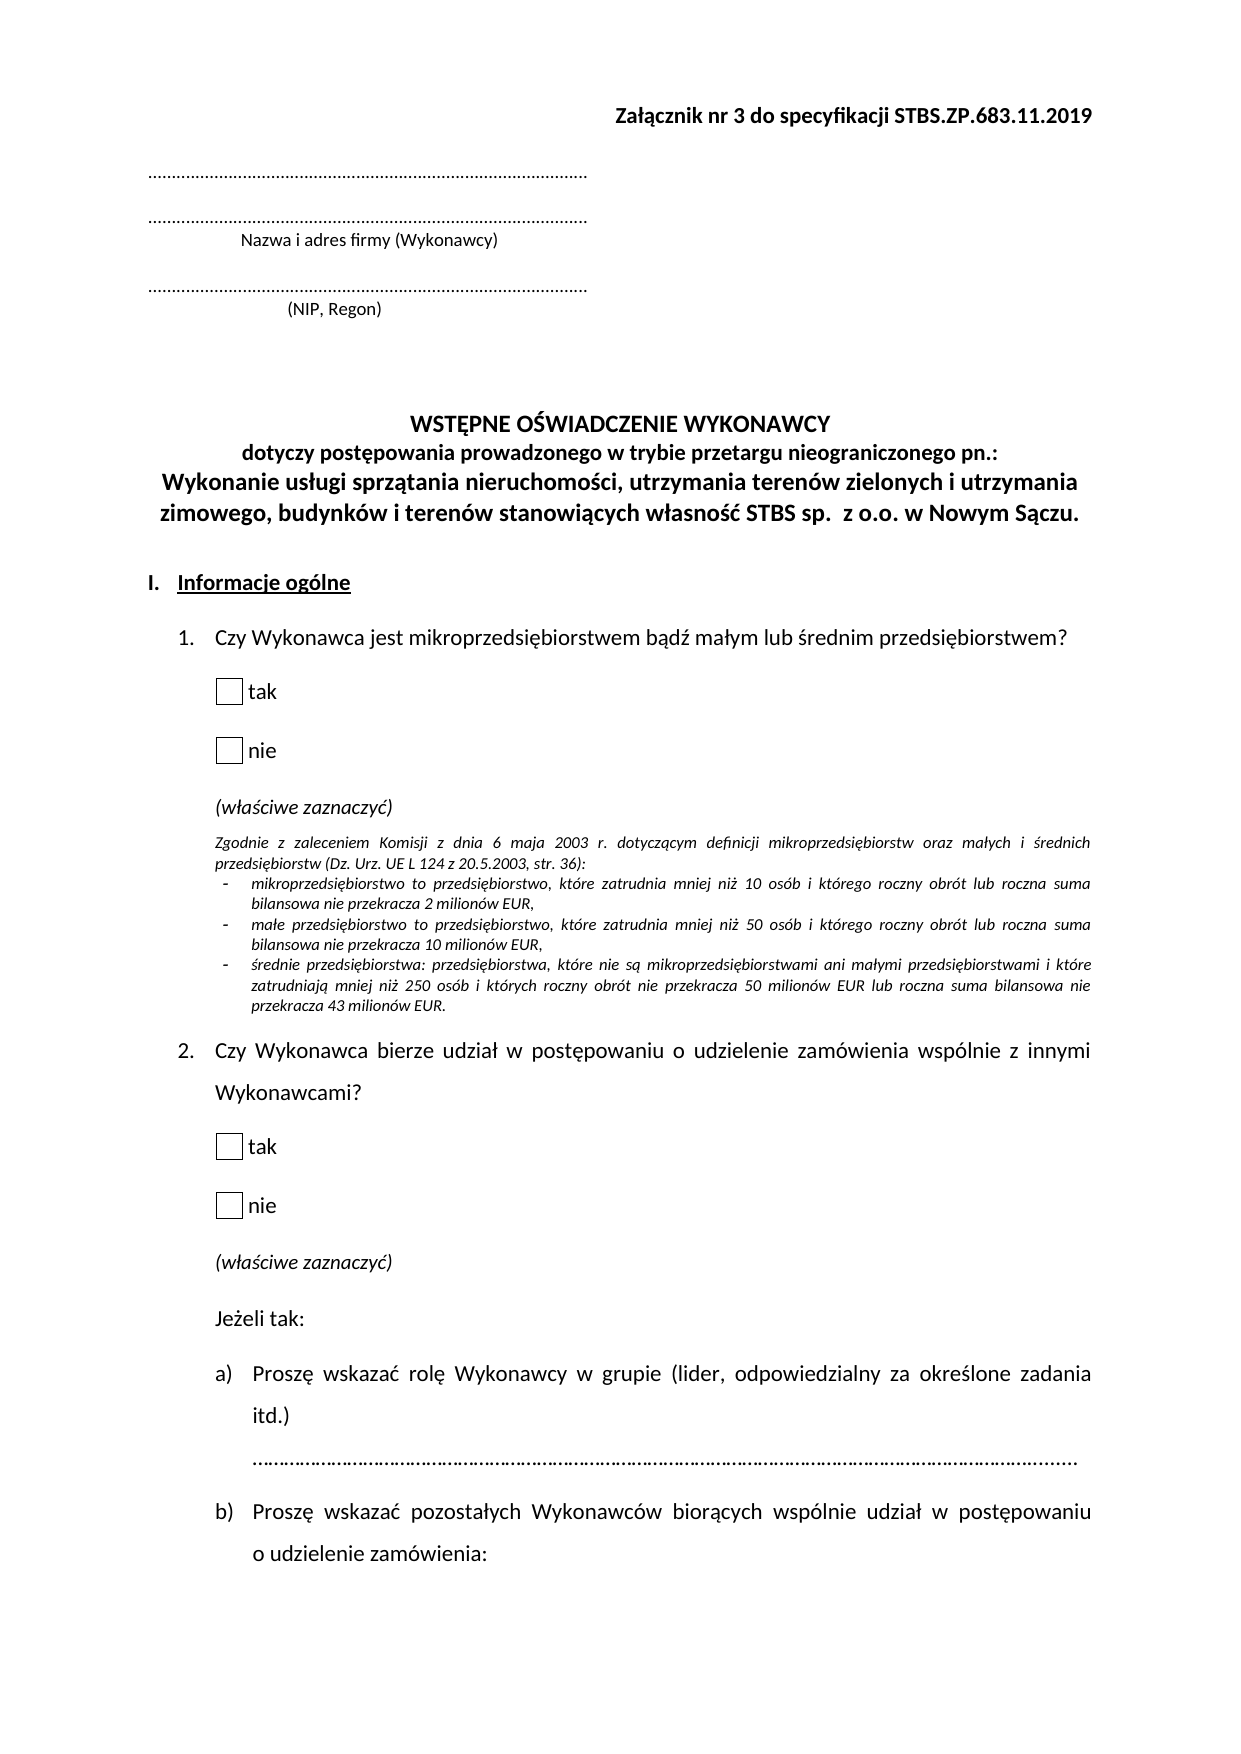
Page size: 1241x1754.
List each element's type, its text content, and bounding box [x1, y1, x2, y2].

list Informacje ogólne [148, 568, 1093, 596]
list nie [215, 736, 1093, 764]
text Zgodnie z zaleceniem Komisji z dnia 6 maja 2003 r. dotyczącym definicji mikroprzedsiębiorstw oraz małych i średnich przedsiębiorstw (Dz. Urz. UE L 124 z 20.5.2003, str. 36): [215, 833, 1093, 873]
text Nazwa i adres firmy (Wykonawcy) [148, 228, 680, 251]
list tak [215, 677, 1093, 705]
text (NIP, Regon) [148, 297, 680, 320]
text WSTĘPNE OŚWIADCZENIE WYKONAWCY [148, 408, 1093, 438]
list Czy Wykonawca bierze udział w postępowaniu o udzielenie zamówienia wspólnie z innymi Wykonawcami? [177, 1036, 1093, 1106]
list Jeżeli tak: [215, 1304, 1093, 1332]
text ............................................................................................. [148, 274, 680, 297]
text ............................................................................................. [148, 206, 680, 228]
text Załącznik nr 3 do specyfikacji STBS.ZP.683.11.2019 [148, 101, 1093, 129]
list małe przedsiębiorstwo to przedsiębiorstwo, które zatrudnia mniej niż 50 osób i którego roczny obrót lub roczna suma bilansowa nie przekracza 10 milionów EUR, [221, 914, 1093, 954]
list Proszę wskazać rolę Wykonawcy w grupie (lider, odpowiedzialny za określone zadania itd.) …………………………………………………………………………………………………………………………………......... [215, 1359, 1093, 1471]
list Czy Wykonawca jest mikroprzedsiębiorstwem bądź małym lub średnim przedsiębiorstwem? [177, 623, 1093, 651]
list tak [215, 1132, 1093, 1160]
text Wykonanie usługi sprzątania nieruchomości, utrzymania terenów zielonych i utrzymania zimowego, budynków i terenów stanowiących własność STBS sp. z o.o. w Nowym Sączu. [148, 466, 1093, 527]
text ............................................................................................. [148, 160, 680, 183]
list (właściwe zaznaczyć) [215, 794, 1093, 820]
list średnie przedsiębiorstwa: przedsiębiorstwa, które nie są mikroprzedsiębiorstwami ani małymi przedsiębiorstwami i które zatrudniają mniej niż 250 osób i których roczny obrót nie przekracza 50 milionów EUR lub roczna suma bilansowa nie przekracza 43 milionów EUR. [221, 954, 1093, 1015]
list (właściwe zaznaczyć) [215, 1249, 1093, 1275]
text dotyczy postępowania prowadzonego w trybie przetargu nieograniczonego pn.: [148, 438, 1093, 466]
list mikroprzedsiębiorstwo to przedsiębiorstwo, które zatrudnia mniej niż 10 osób i którego roczny obrót lub roczna suma bilansowa nie przekracza 2 milionów EUR, [221, 873, 1093, 914]
list Proszę wskazać pozostałych Wykonawców biorących wspólnie udział w postępowaniu o udzielenie zamówienia: [215, 1497, 1093, 1567]
list nie [215, 1191, 1093, 1219]
